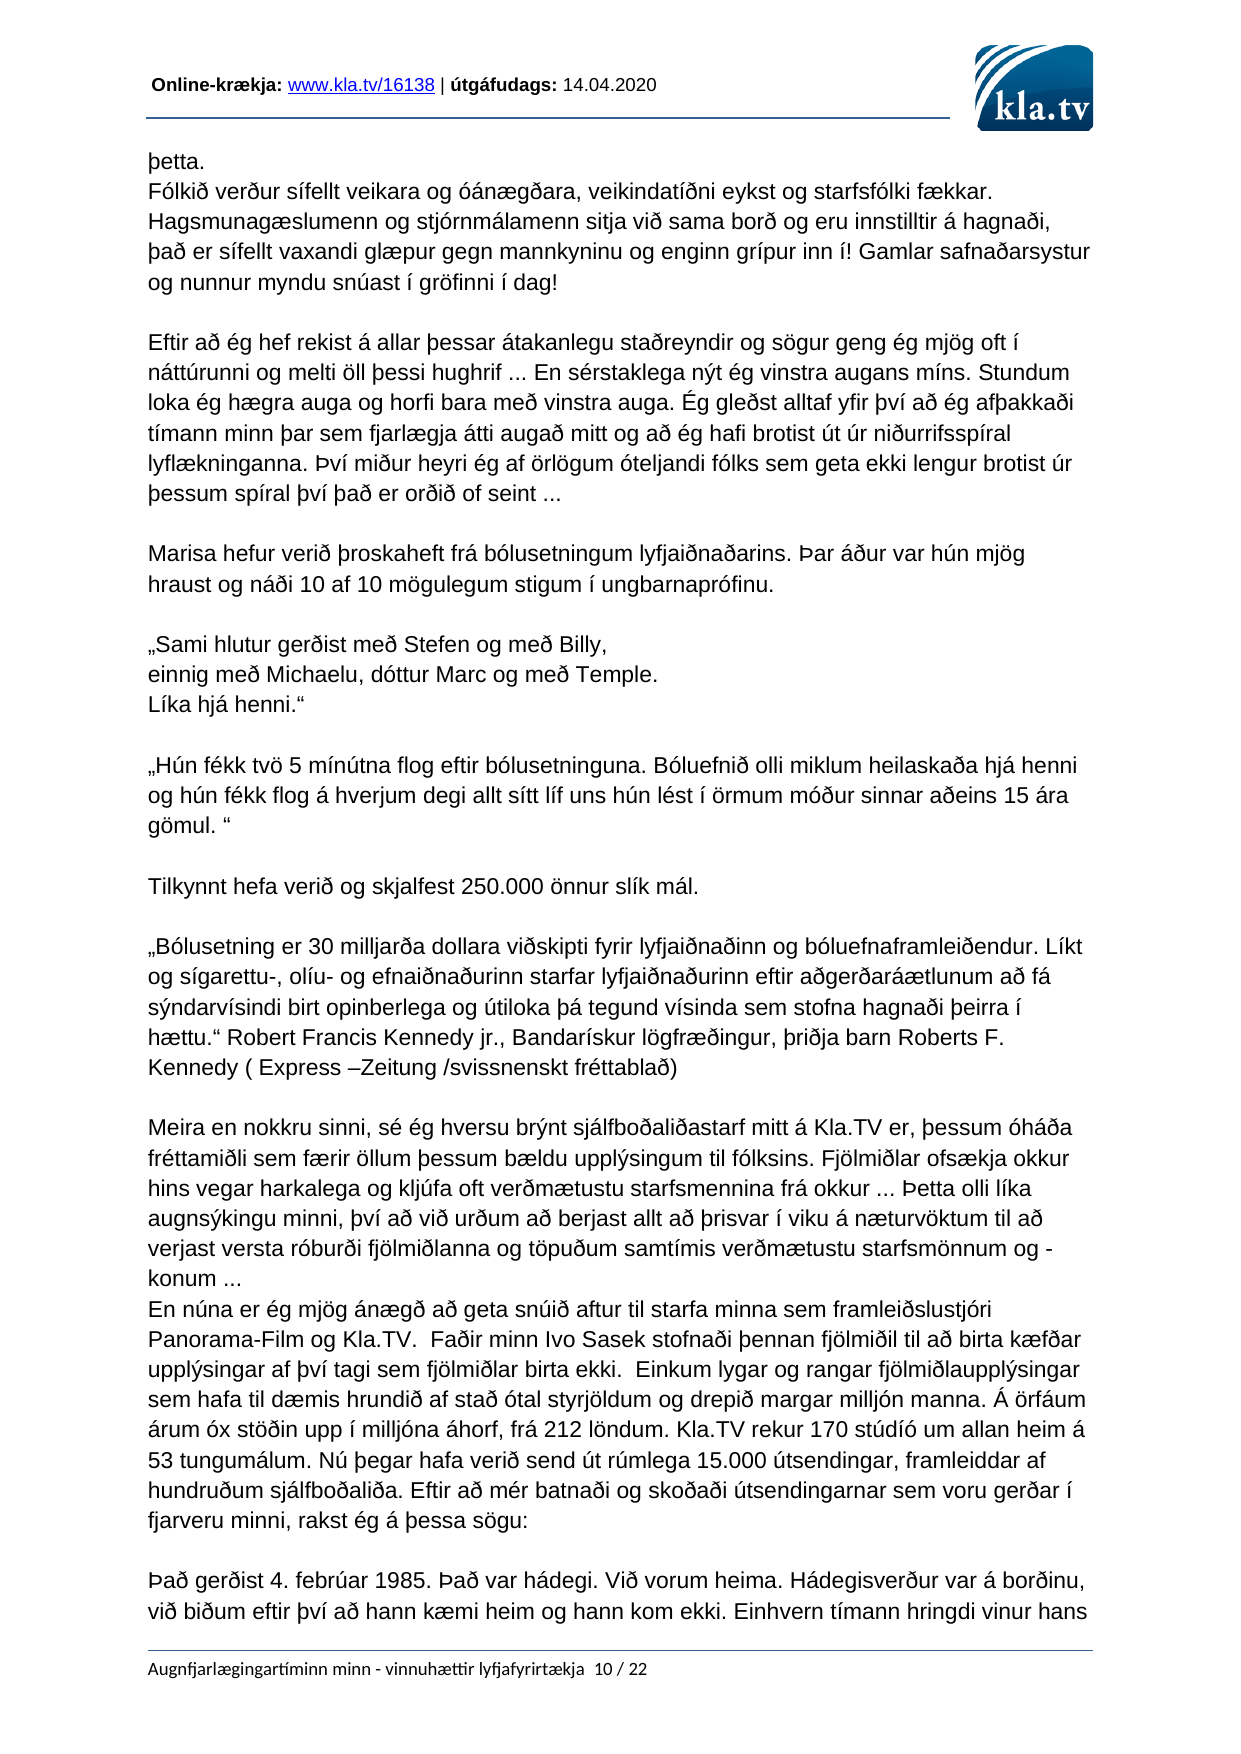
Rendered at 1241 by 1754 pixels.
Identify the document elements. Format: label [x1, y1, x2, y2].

text [148, 148, 1093, 1624]
